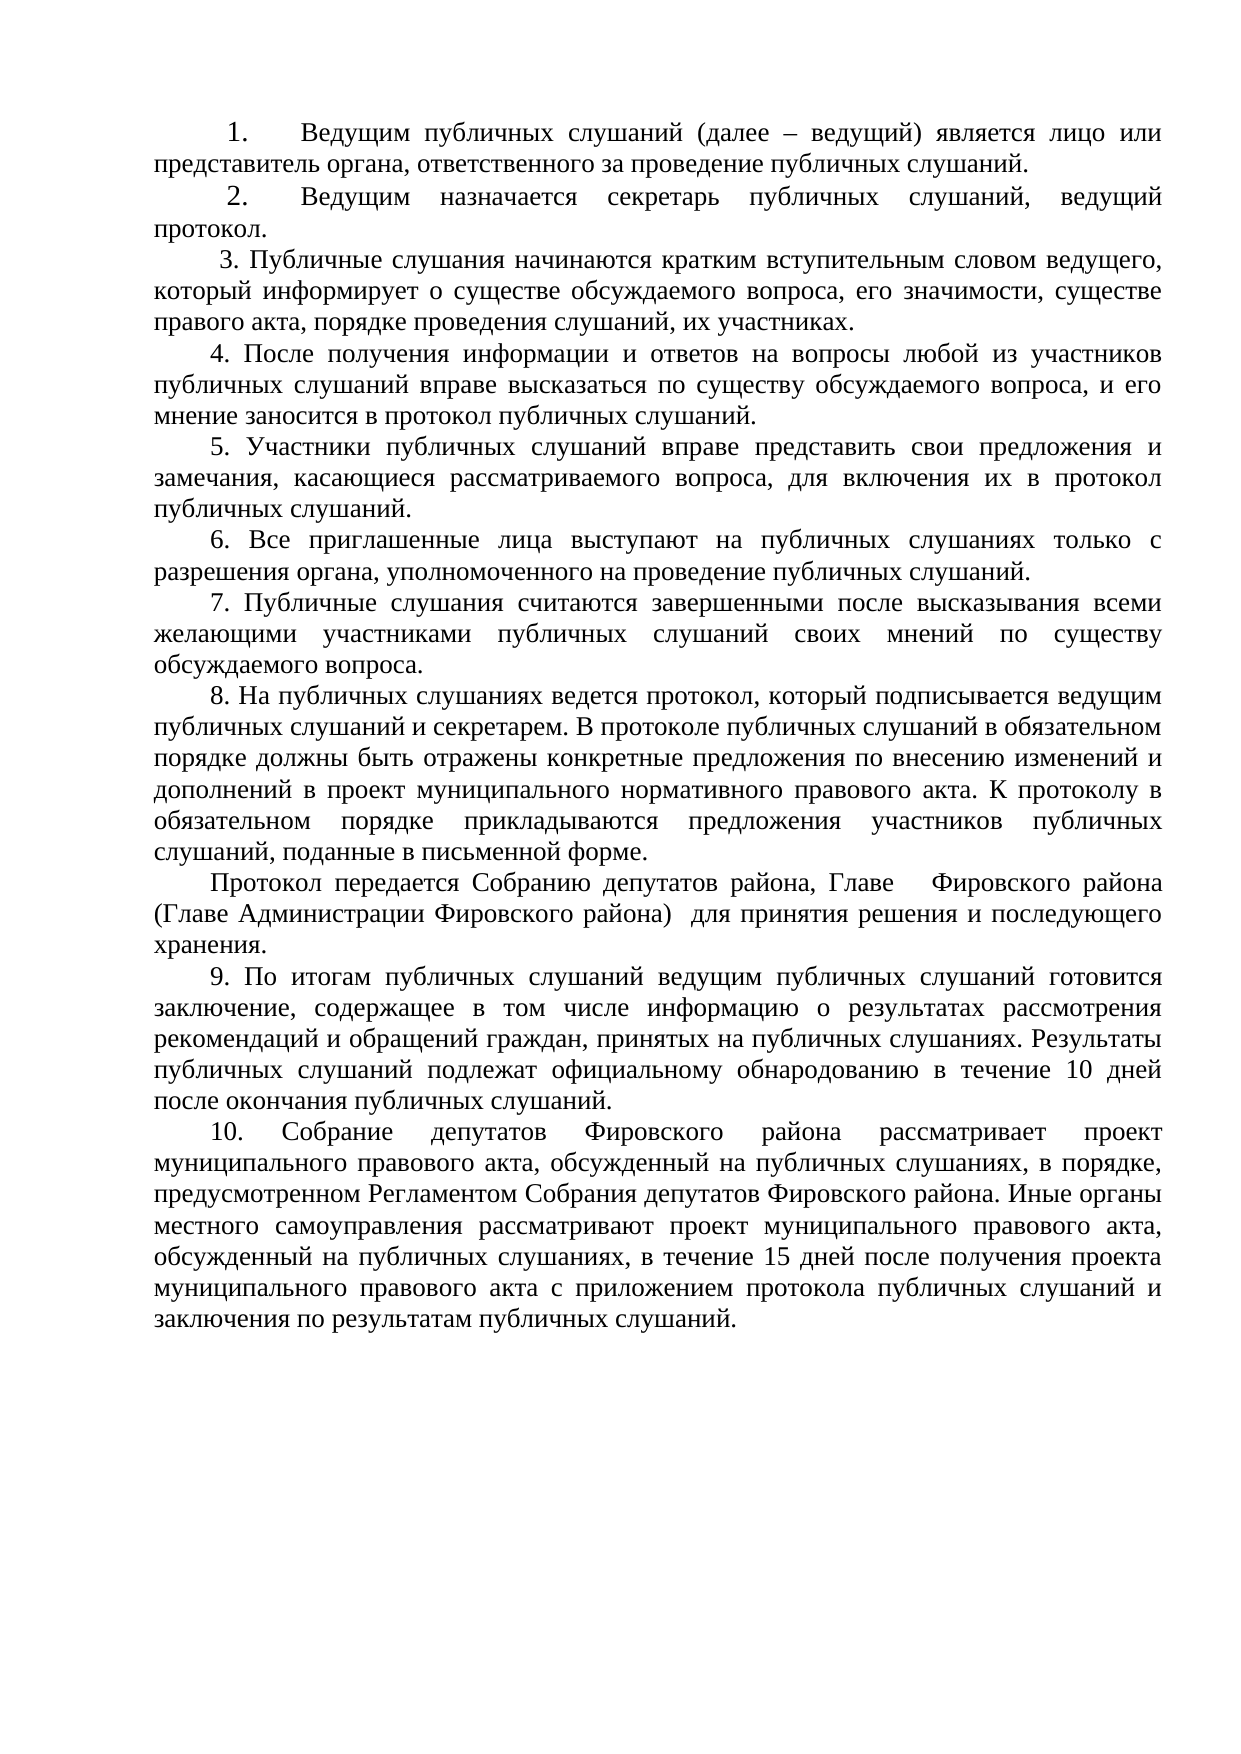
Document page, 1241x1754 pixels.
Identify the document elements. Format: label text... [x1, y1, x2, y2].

text 8. На публичных слушаниях ведется протокол, который подписывается ведущим публичных слушаний и секретарем. В протоколе публичных слушаний в обязательном порядке должны быть отражены конкретные предложения по внесению изменений и дополнений в проект муниципального нормативного правового акта. К протоколу в обязательном порядке прикладываются предложения участников публичных слушаний, поданные в письменной форме. [153, 679, 1163, 866]
list Ведущим назначается секретарь публичных слушаний, ведущий протокол. [153, 178, 1163, 243]
list Ведущим публичных слушаний (далее – ведущий) является лицо или представитель органа, ответственного за проведение публичных слушаний. [153, 114, 1163, 178]
text 5. Участники публичных слушаний вправе представить свои предложения и замечания, касающиеся рассматриваемого вопроса, для включения их в протокол публичных слушаний. [153, 430, 1163, 523]
text 7. Публичные слушания считаются завершенными после высказывания всеми желающими участниками публичных слушаний своих мнений по существу обсуждаемого вопроса. [153, 586, 1163, 679]
text 9. По итогам публичных слушаний ведущим публичных слушаний готовится заключение, содержащее в том числе информацию о результатах рассмотрения рекомендаций и обращений граждан, принятых на публичных слушаниях. Результаты публичных слушаний подлежат официальному обнародованию в течение 10 дней после окончания публичных слушаний. [153, 959, 1163, 1115]
text 10. Собрание депутатов Фировского района рассматривает проект муниципального правового акта, обсужденный на публичных слушаниях, в порядке, предусмотренном Регламентом Собрания депутатов Фировского района. Иные органы местного самоуправления рассматривают проект муниципального правового акта, обсужденный на публичных слушаниях, в течение 15 дней после получения проекта муниципального правового акта с приложением протокола публичных слушаний и заключения по результатам публичных слушаний. [153, 1115, 1163, 1333]
text 6. Все приглашенные лица выступают на публичных слушаниях только с разрешения органа, уполномоченного на проведение публичных слушаний. [153, 523, 1163, 586]
text 4. После получения информации и ответов на вопросы любой из участников публичных слушаний вправе высказаться по существу обсуждаемого вопроса, и его мнение заносится в протокол публичных слушаний. [153, 337, 1163, 430]
text Протокол передается Собранию депутатов района, Главе Фировского района (Главе Администрации Фировского района) для принятия решения и последующего хранения. [153, 866, 1163, 959]
text 3. Публичные слушания начинаются кратким вступительным словом ведущего, который информирует о существе обсуждаемого вопроса, его значимости, существе правого акта, порядке проведения слушаний, их участниках. [153, 243, 1163, 337]
